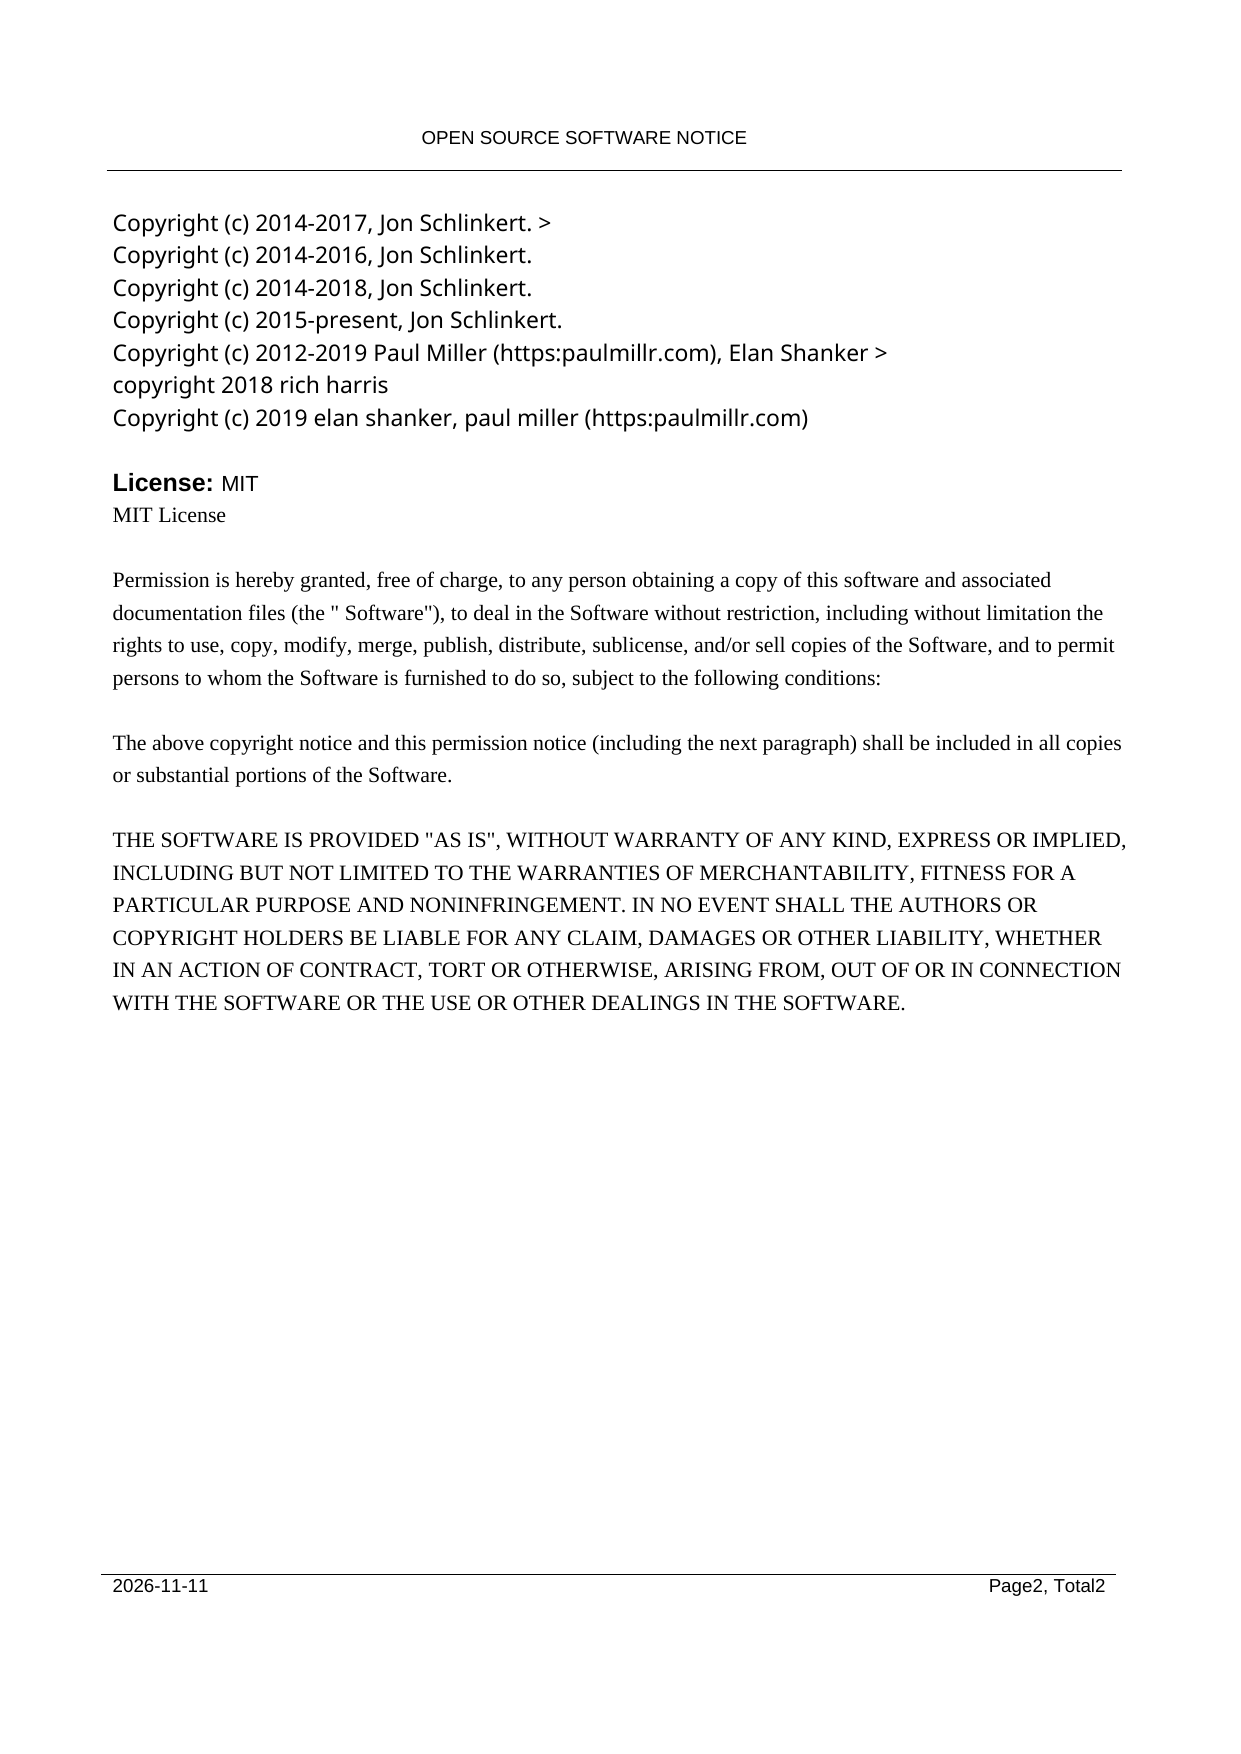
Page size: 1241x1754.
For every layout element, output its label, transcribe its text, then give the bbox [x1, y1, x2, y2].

text MIT License Permission is hereby granted, free of charge, to any person obtaining a copy of this software and associated documentation files (the " Software"), to deal in the Software without restriction, including without limitation the rights to use, copy, modify, merge, publish, distribute, sublicense, and/or sell copies of the Software, and to permit persons to whom the Software is furnished to do so, subject to the following conditions: The above copyright notice and this permission notice (including the next paragraph) shall be included in all copies or substantial portions of the Software. THE SOFTWARE IS PROVIDED "AS IS", WITHOUT WARRANTY OF ANY KIND, EXPRESS OR IMPLIED, INCLUDING BUT NOT LIMITED TO THE WARRANTIES OF MERCHANTABILITY, FITNESS FOR A PARTICULAR PURPOSE AND NONINFRINGEMENT. IN NO EVENT SHALL THE AUTHORS OR COPYRIGHT HOLDERS BE LIABLE FOR ANY CLAIM, DAMAGES OR OTHER LIABILITY, WHETHER IN AN ACTION OF CONTRACT, TORT OR OTHERWISE, ARISING FROM, OUT OF OR IN CONNECTION WITH THE SOFTWARE OR THE USE OR OTHER DEALINGS IN THE SOFTWARE. [112, 499, 1128, 1051]
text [112, 206, 1128, 466]
text License: MIT [112, 466, 1128, 499]
